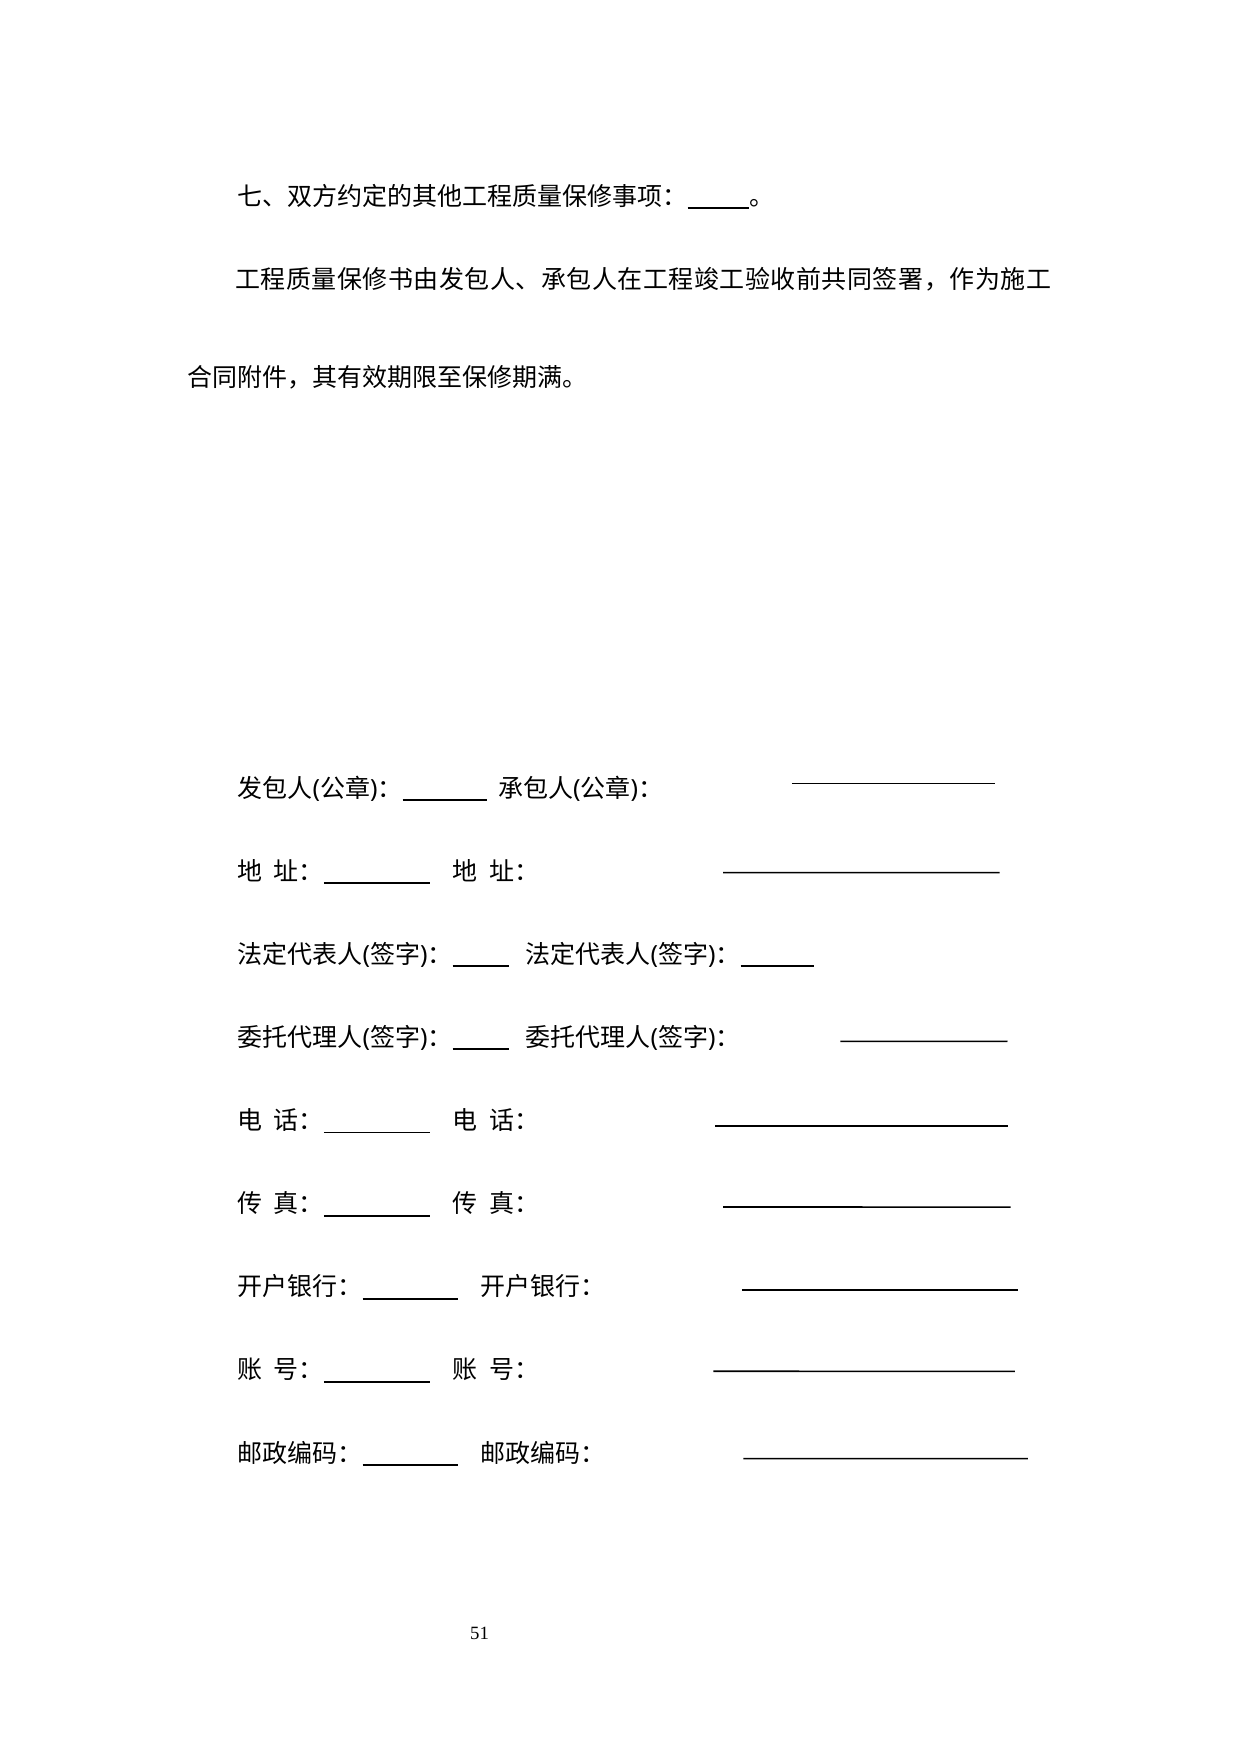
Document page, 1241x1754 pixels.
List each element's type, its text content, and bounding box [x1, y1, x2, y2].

text 账 号： 账 号： [187, 1336, 1053, 1401]
text 地 址： 地 址： [187, 837, 1053, 902]
text 法定代表人(签字)： 法定代表人(签字)： [187, 920, 1053, 985]
text 开户银行： 开户银行： [187, 1252, 1053, 1317]
text 委托代理人(签字)： 委托代理人(签字)： [187, 1003, 1053, 1068]
text 邮政编码： 邮政编码： [187, 1419, 1053, 1484]
text 传 真： 传 真： [187, 1169, 1053, 1234]
text 电 话： 电 话： [187, 1086, 1053, 1151]
text 发包人(公章)： 承包人(公章)： [187, 754, 1053, 819]
text 七、双方约定的其他工程质量保修事项： 。 [187, 162, 1053, 227]
text 工程质量保修书由发包人、承包人在工程竣工验收前共同签署，作为施工合同附件，其有效期限至保修期满。 [187, 245, 1053, 408]
